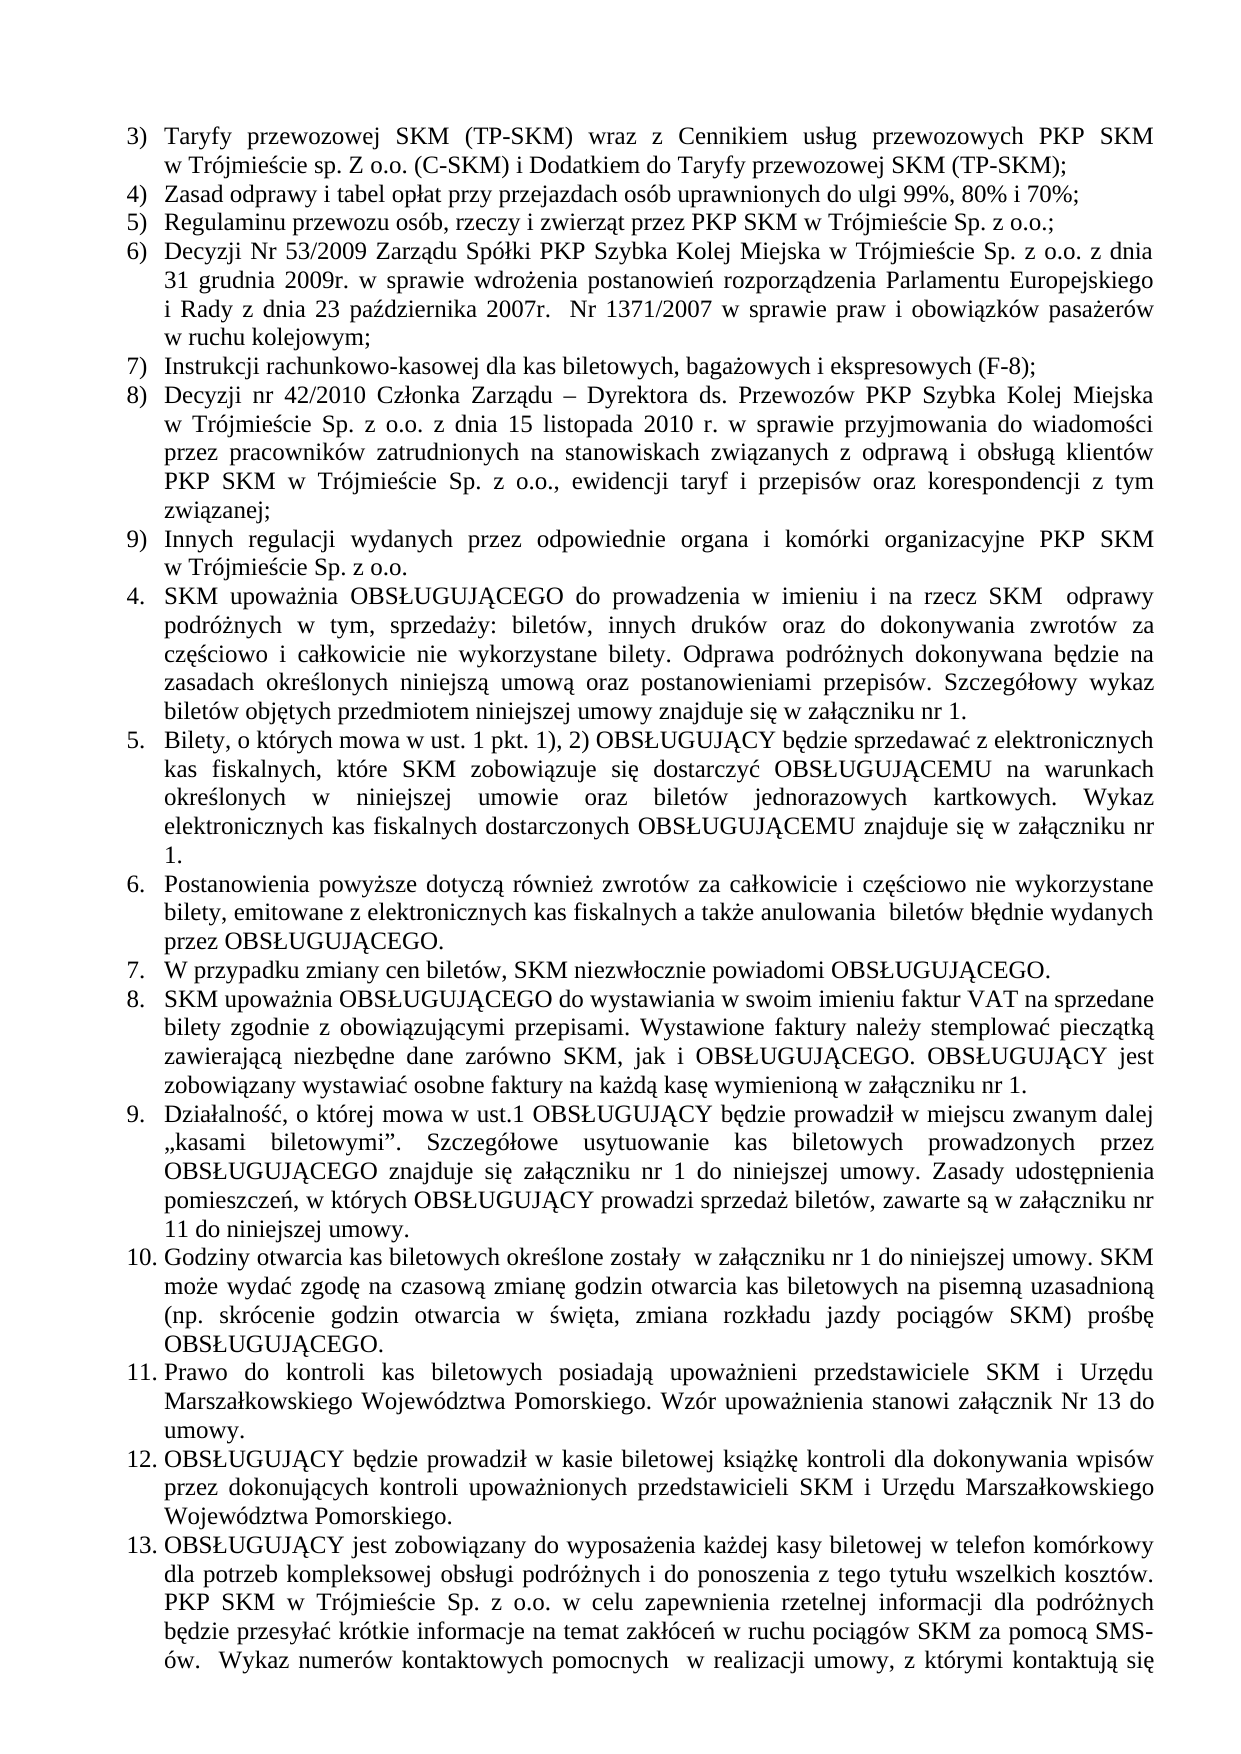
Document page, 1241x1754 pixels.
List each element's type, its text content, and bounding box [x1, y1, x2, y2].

list OBSŁUGUJĄCY będzie prowadził w kasie biletowej książkę kontroli dla dokonywania wpisów przez dokonujących kontroli upoważnionych przedstawicieli SKM i Urzędu Marszałkowskiego Województwa Pomorskiego. [126, 1444, 1155, 1530]
list SKM upoważnia OBSŁUGUJĄCEGO do prowadzenia w imieniu i na rzecz SKM odprawy podróżnych w tym, sprzedaży: biletów, innych druków oraz do dokonywania zwrotów za częściowo i całkowicie nie wykorzystane bilety. Odprawa podróżnych dokonywana będzie na zasadach określonych niniejszą umową oraz postanowieniami przepisów. Szczegółowy wykaz biletów objętych przedmiotem niniejszej umowy znajduje się w załączniku nr 1. [126, 581, 1155, 725]
list Działalność, o której mowa w ust.1 OBSŁUGUJĄCY będzie prowadził w miejscu zwanym dalej „kasami biletowymi”. Szczegółowe usytuowanie kas biletowych prowadzonych przez OBSŁUGUJĄCEGO znajduje się załączniku nr 1 do niniejszej umowy. Zasady udostępnienia pomieszczeń, w których OBSŁUGUJĄCY prowadzi sprzedaż biletów, zawarte są w załączniku nr 11 do niniejszej umowy. [126, 1099, 1155, 1242]
list Instrukcji rachunkowo-kasowej dla kas biletowych, bagażowych i ekspresowych (F-8); [126, 351, 1155, 380]
list Zasad odprawy i tabel opłat przy przejazdach osób uprawnionych do ulgi 99%, 80% i 70%; [126, 179, 1155, 207]
list Godziny otwarcia kas biletowych określone zostały w załączniku nr 1 do niniejszej umowy. SKM może wydać zgodę na czasową zmianę godzin otwarcia kas biletowych na pisemną uzasadnioną (np. skrócenie godzin otwarcia w święta, zmiana rozkładu jazdy pociągów SKM) prośbę OBSŁUGUJĄCEGO. [126, 1242, 1155, 1357]
list SKM upoważnia OBSŁUGUJĄCEGO do wystawiania w swoim imieniu faktur VAT na sprzedane bilety zgodnie z obowiązującymi przepisami. Wystawione faktury należy stemplować pieczątką zawierającą niezbędne dane zarówno SKM, jak i OBSŁUGUJĄCEGO. OBSŁUGUJĄCY jest zobowiązany wystawiać osobne faktury na każdą kasę wymienioną w załączniku nr 1. [126, 984, 1155, 1099]
list Regulaminu przewozu osób, rzeczy i zwierząt przez PKP SKM w Trójmieście Sp. z o.o.; [126, 207, 1155, 236]
list W przypadku zmiany cen biletów, SKM niezwłocznie powiadomi OBSŁUGUJĄCEGO. [126, 955, 1155, 984]
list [126, 1530, 1155, 1674]
list Prawo do kontroli kas biletowych posiadają upoważnieni przedstawiciele SKM i Urzędu Marszałkowskiego Województwa Pomorskiego. Wzór upoważnienia stanowi załącznik Nr 13 do umowy. [126, 1357, 1155, 1444]
list Decyzji Nr 53/2009 Zarządu Spółki PKP Szybka Kolej Miejska w Trójmieście Sp. z o.o. z dnia 31 grudnia 2009r. w sprawie wdrożenia postanowień rozporządzenia Parlamentu Europejskiego i Rady z dnia 23 października 2007r. Nr 1371/2007 w sprawie praw i obowiązków pasażerów w ruchu kolejowym; [126, 236, 1155, 351]
list Postanowienia powyższe dotyczą również zwrotów za całkowicie i częściowo nie wykorzystane bilety, emitowane z elektronicznych kas fiskalnych a także anulowania biletów błędnie wydanych przez OBSŁUGUJĄCEGO. [126, 869, 1155, 955]
list Taryfy przewozowej SKM (TP-SKM) wraz z Cennikiem usług przewozowych PKP SKM w Trójmieście sp. Z o.o. (C-SKM) i Dodatkiem do Taryfy przewozowej SKM (TP-SKM); [126, 121, 1155, 179]
list Decyzji nr 42/2010 Członka Zarządu – Dyrektora ds. Przewozów PKP Szybka Kolej Miejska w Trójmieście Sp. z o.o. z dnia 15 listopada 2010 r. w sprawie przyjmowania do wiadomości przez pracowników zatrudnionych na stanowiskach związanych z odprawą i obsługą klientów PKP SKM w Trójmieście Sp. z o.o., ewidencji taryf i przepisów oraz korespondencji z tym związanej; [126, 380, 1155, 524]
list Innych regulacji wydanych przez odpowiednie organa i komórki organizacyjne PKP SKM w Trójmieście Sp. z o.o. [126, 524, 1155, 581]
list Bilety, o których mowa w ust. 1 pkt. 1), 2) OBSŁUGUJĄCY będzie sprzedawać z elektronicznych kas fiskalnych, które SKM zobowiązuje się dostarczyć OBSŁUGUJĄCEMU na warunkach określonych w niniejszej umowie oraz biletów jednorazowych kartkowych. Wykaz elektronicznych kas fiskalnych dostarczonych OBSŁUGUJĄCEMU znajduje się w załączniku nr 1. [126, 725, 1155, 869]
